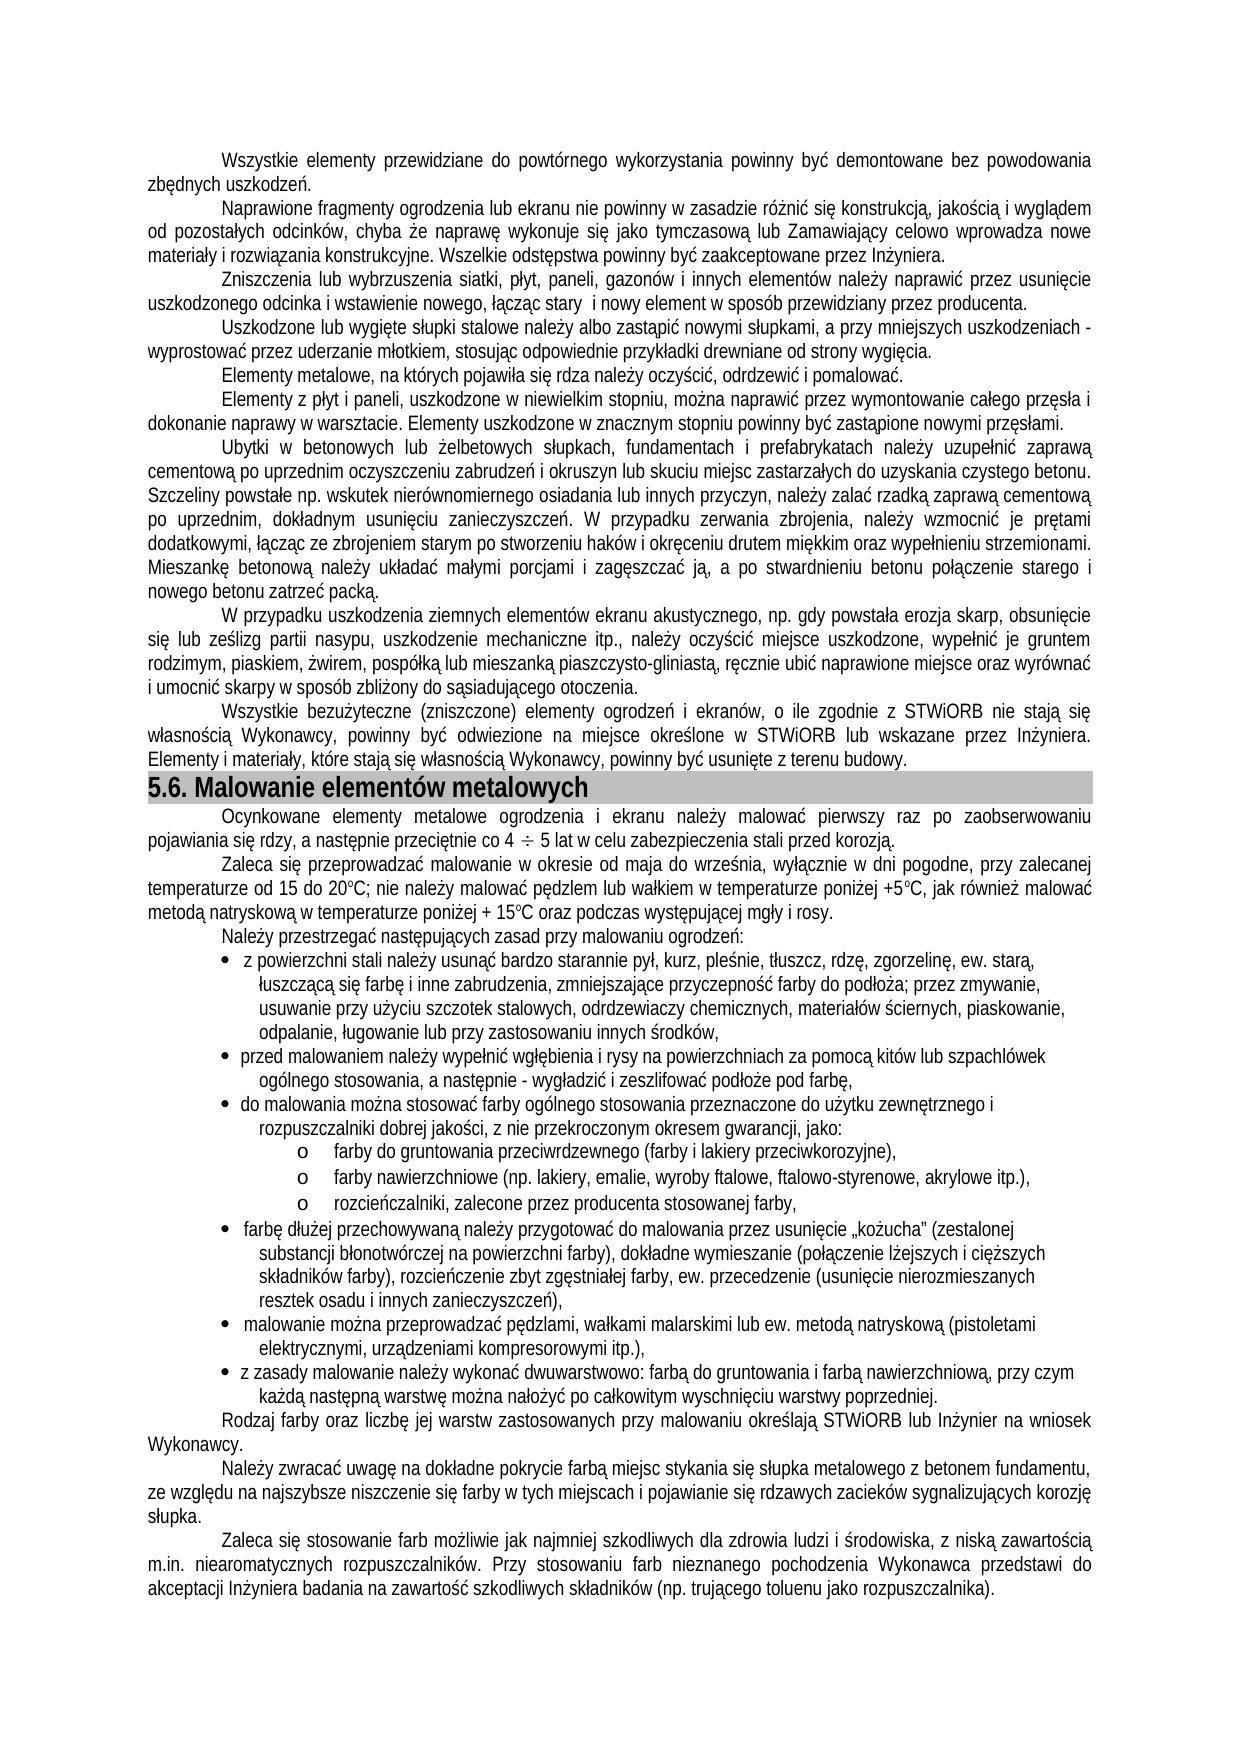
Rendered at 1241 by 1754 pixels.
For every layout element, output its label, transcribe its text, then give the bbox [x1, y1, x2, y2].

text Należy przestrzegać następujących zasad przy malowaniu ogrodzeń: [148, 924, 1093, 948]
text Wszystkie bezużyteczne (zniszczone) elementy ogrodzeń i ekranów, o ile zgodnie z STWiORB nie stają się własnością Wykonawcy, powinny być odwiezione na miejsce określone w STWiORB lub wskazane przez Inżyniera. Elementy i materiały, które stają się własnością Wykonawcy, powinny być usunięte z terenu budowy. [148, 699, 1093, 771]
subtitle farbę dłużej przechowywaną należy przygotować do malowania przez usunięcie „kożucha” (zestalonej substancji błonotwórczej na powierzchni farby), dokładne wymieszanie (połączenie lżejszych i cięższych składników farby), rozcieńczenie zbyt zgęstniałej farby, ew. przecedzenie (usunięcie nierozmieszanych resztek osadu i innych zanieczyszczeń), [221, 1217, 1093, 1312]
subtitle z zasady malowanie należy wykonać dwuwarstwowo: farbą do gruntowania i farbą nawierzchniową, przy czym każdą następną warstwę można nałożyć po całkowitym wyschnięciu warstwy poprzedniej. [221, 1360, 1093, 1408]
subtitle przed malowaniem należy wypełnić wgłębienia i rysy na powierzchniach za pomocą kitów lub szpachlówek ogólnego stosowania, a następnie - wygładzić i zeszlifować podłoże pod farbę, [221, 1043, 1093, 1091]
subtitle rozcieńczalniki, zalecone przez producenta stosowanej farby, [296, 1191, 1093, 1217]
subtitle 5.6. Malowanie elementów metalowych [148, 771, 1093, 804]
text Elementy z płyt i paneli, uszkodzone w niewielkim stopniu, można naprawić przez wymontowanie całego przęsła i dokonanie naprawy w warsztacie. Elementy uszkodzone w znacznym stopniu powinny być zastąpione nowymi przęsłami. [148, 387, 1093, 435]
subtitle z powierzchni stali należy usunąć bardzo starannie pył, kurz, pleśnie, tłuszcz, rdzę, zgorzelinę, ew. starą, łuszczącą się farbę i inne zabrudzenia, zmniejszające przyczepność farby do podłoża; przez zmywanie, usuwanie przy użyciu szczotek stalowych, odrdzewiaczy chemicznych, materiałów ściernych, piaskowanie, odpalanie, ługowanie lub przy zastosowaniu innych środków, [221, 948, 1093, 1043]
subtitle malowanie można przeprowadzać pędzlami, wałkami malarskimi lub ew. metodą natryskową (pistoletami elektrycznymi, urządzeniami kompresorowymi itp.), [221, 1312, 1093, 1360]
subtitle farby nawierzchniowe (np. lakiery, emalie, wyroby ftalowe, ftalowo-styrenowe, akrylowe itp.), [296, 1165, 1093, 1191]
text W przypadku uszkodzenia ziemnych elementów ekranu akustycznego, np. gdy powstała erozja skarp, obsunięcie się lub ześlizg partii nasypu, uszkodzenie mechaniczne itp., należy oczyścić miejsce uszkodzone, wypełnić je gruntem rodzimym, piaskiem, żwirem, pospółką lub mieszanką piaszczysto-gliniastą, ręcznie ubić naprawione miejsce oraz wyrównać i umocnić skarpy w sposób zbliżony do sąsiadującego otoczenia. [148, 603, 1093, 699]
text Elementy metalowe, na których pojawiła się rdza należy oczyścić, odrdzewić i pomalować. [148, 363, 1093, 387]
text Rodzaj farby oraz liczbę jej warstw zastosowanych przy malowaniu określają STWiORB lub Inżynier na wniosek Wykonawcy. [148, 1408, 1093, 1456]
text Zaleca się stosowanie farb możliwie jak najmniej szkodliwych dla zdrowia ludzi i środowiska, z niską zawartością m.in. niearomatycznych rozpuszczalników. Przy stosowaniu farb nieznanego pochodzenia Wykonawca przedstawi do akceptacji Inżyniera badania na zawartość szkodliwych składników (np. trującego toluenu jako rozpuszczalnika). [148, 1528, 1093, 1600]
text Ubytki w betonowych lub żelbetowych słupkach, fundamentach i prefabrykatach należy uzupełnić zaprawą cementową po uprzednim oczyszczeniu zabrudzeń i okruszyn lub skuciu miejsc zastarzałych do uzyskania czystego betonu. Szczeliny powstałe np. wskutek nierównomiernego osiadania lub innych przyczyn, należy zalać rzadką zaprawą cementową po uprzednim, dokładnym usunięciu zanieczyszczeń. W przypadku zerwania zbrojenia, należy wzmocnić je prętami dodatkowymi, łącząc ze zbrojeniem starym po stworzeniu haków i okręceniu drutem miękkim oraz wypełnieniu strzemionami. Mieszankę betonową należy układać małymi porcjami i zagęszczać ją, a po stwardnieniu betonu połączenie starego i nowego betonu zatrzeć packą. [148, 435, 1093, 603]
text Należy zwracać uwagę na dokładne pokrycie farbą miejsc stykania się słupka metalowego z betonem fundamentu, ze względu na najszybsze niszczenie się farby w tych miejscach i pojawianie się rdzawych zacieków sygnalizujących korozję słupka. [148, 1456, 1093, 1528]
text Ocynkowane elementy metalowe ogrodzenia i ekranu należy malować pierwszy raz po zaobserwowaniu pojawiania się rdzy, a następnie przeciętnie co 4  5 lat w celu zabezpieczenia stali przed korozją. [148, 804, 1093, 852]
subtitle do malowania można stosować farby ogólnego stosowania przeznaczone do użytku zewnętrznego i rozpuszczalniki dobrej jakości, z nie przekroczonym okresem gwarancji, jako: [221, 1091, 1093, 1139]
text Wszystkie elementy przewidziane do powtórnego wykorzystania powinny być demontowane bez powodowania zbędnych uszkodzeń. [148, 148, 1093, 196]
text Uszkodzone lub wygięte słupki stalowe należy albo zastąpić nowymi słupkami, a przy mniejszych uszkodzeniach - wyprostować przez uderzanie młotkiem, stosując odpowiednie przykładki drewniane od strony wygięcia. [148, 315, 1093, 363]
text Zaleca się przeprowadzać malowanie w okresie od maja do września, wyłącznie w dni pogodne, przy zalecanej temperaturze od 15 do 20oC; nie należy malować pędzlem lub wałkiem w temperaturze poniżej +5oC, jak również malować metodą natryskową w temperaturze poniżej + 15oC oraz podczas występującej mgły i rosy. [148, 852, 1093, 924]
subtitle farby do gruntowania przeciwrdzewnego (farby i lakiery przeciwkorozyjne), [296, 1139, 1093, 1165]
text Zniszczenia lub wybrzuszenia siatki, płyt, paneli, gazonów i innych elementów należy naprawić przez usunięcie uszkodzonego odcinka i wstawienie nowego, łącząc stary i nowy element w sposób przewidziany przez producenta. [148, 267, 1093, 315]
text Naprawione fragmenty ogrodzenia lub ekranu nie powinny w zasadzie różnić się konstrukcją, jakością i wyglądem od pozostałych odcinków, chyba że naprawę wykonuje się jako tymczasową lub Zamawiający celowo wprowadza nowe materiały i rozwiązania konstrukcyjne. Wszelkie odstępstwa powinny być zaakceptowane przez Inżyniera. [148, 196, 1093, 267]
